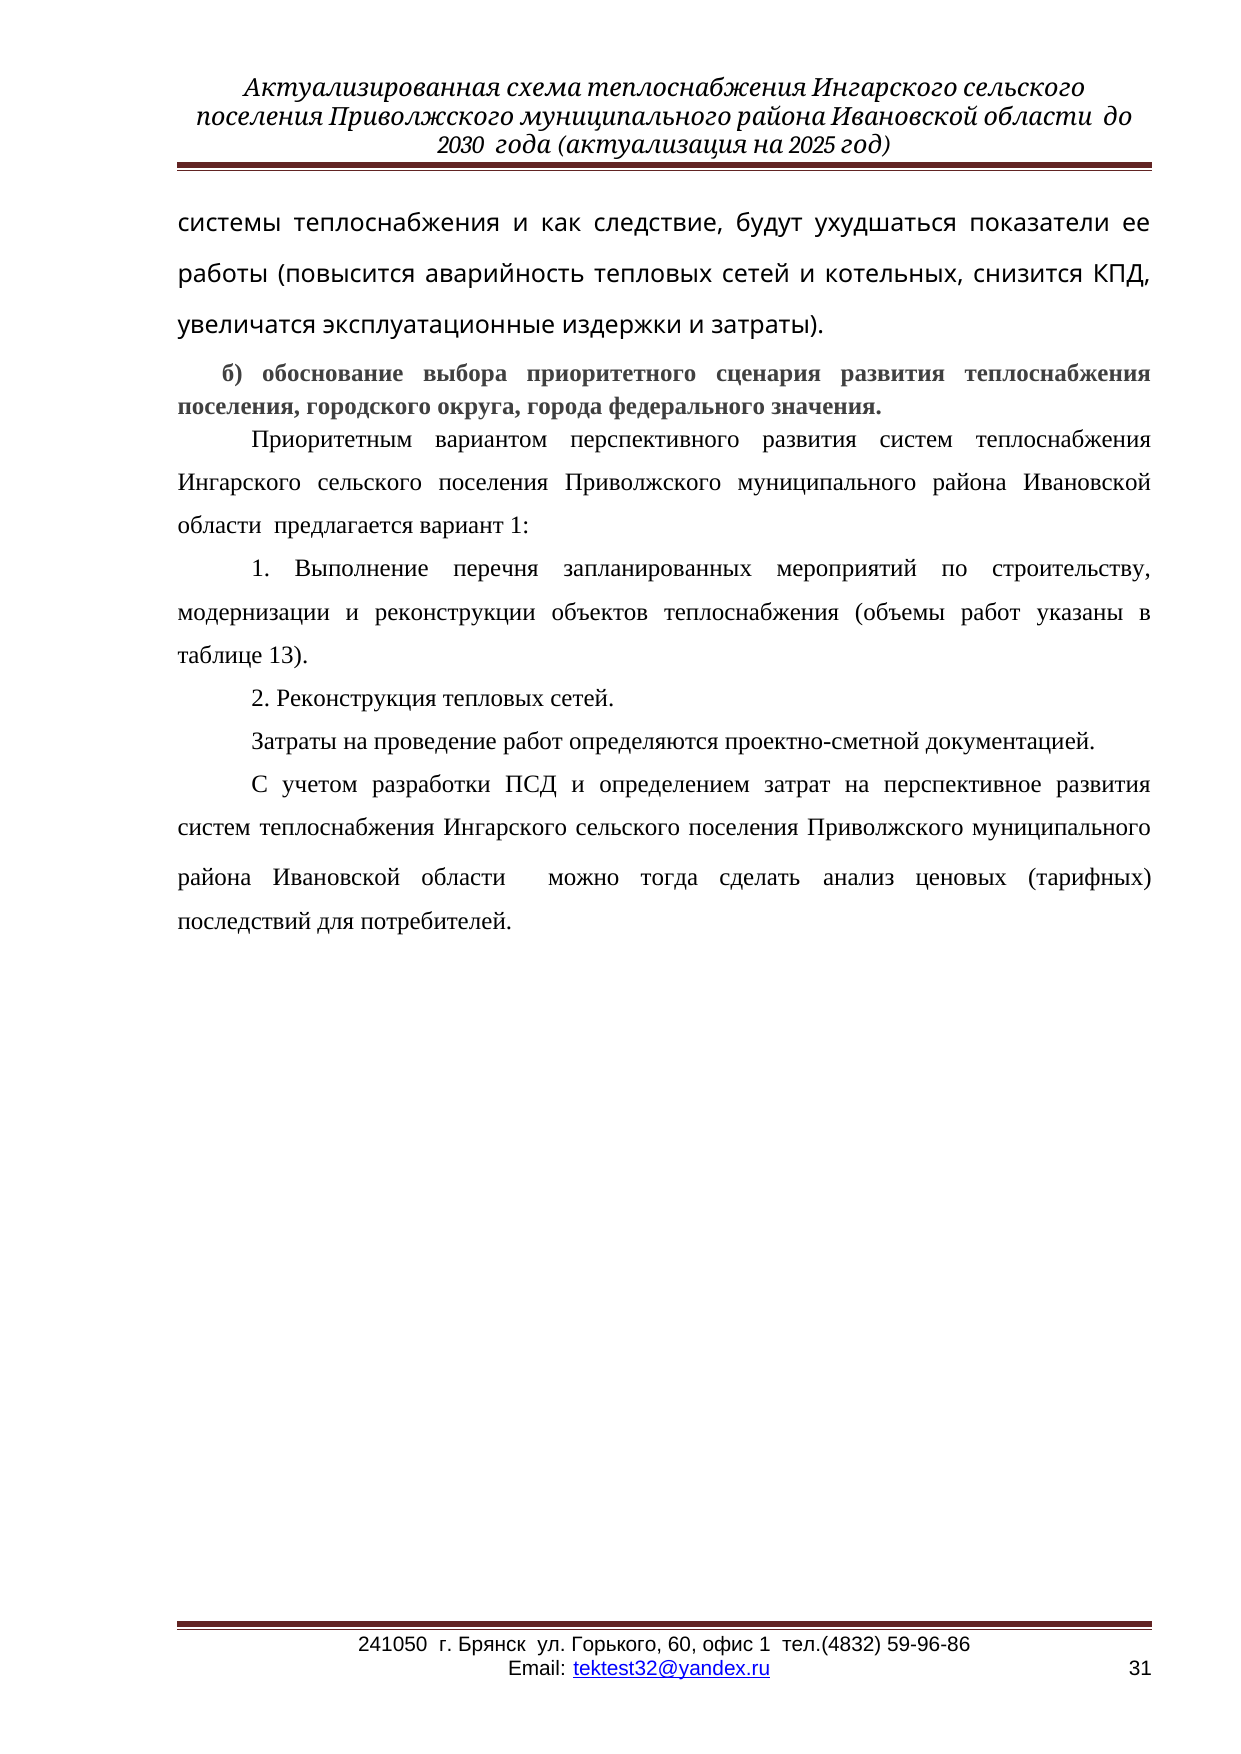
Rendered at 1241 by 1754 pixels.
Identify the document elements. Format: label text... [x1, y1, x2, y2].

text Затраты на проведение работ определяются проектно-сметной документацией. [177, 726, 1152, 755]
text Приоритетным вариантом перспективного развития систем теплоснабжения Ингарского сельского поселения Приволжского муниципального района Ивановской области предлагается вариант 1: [177, 424, 1152, 539]
text 1. Выполнение перечня запланированных мероприятий по строительству, модернизации и реконструкции объектов теплоснабжения (объемы работ указаны в таблице 13). [177, 553, 1152, 668]
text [177, 205, 1152, 341]
text С учетом разработки ПСД и определением затрат на перспективное развития систем теплоснабжения Ингарского сельского поселения Приволжского муниципального района Ивановской области можно тогда сделать анализ ценовых (тарифных) последствий для потребителей. [177, 769, 1152, 934]
subtitle б) обоснование выбора приоритетного сценария развития теплоснабжения поселения, городского округа, города федерального значения. [177, 358, 1152, 420]
text 2. Реконструкция тепловых сетей. [177, 683, 1152, 712]
